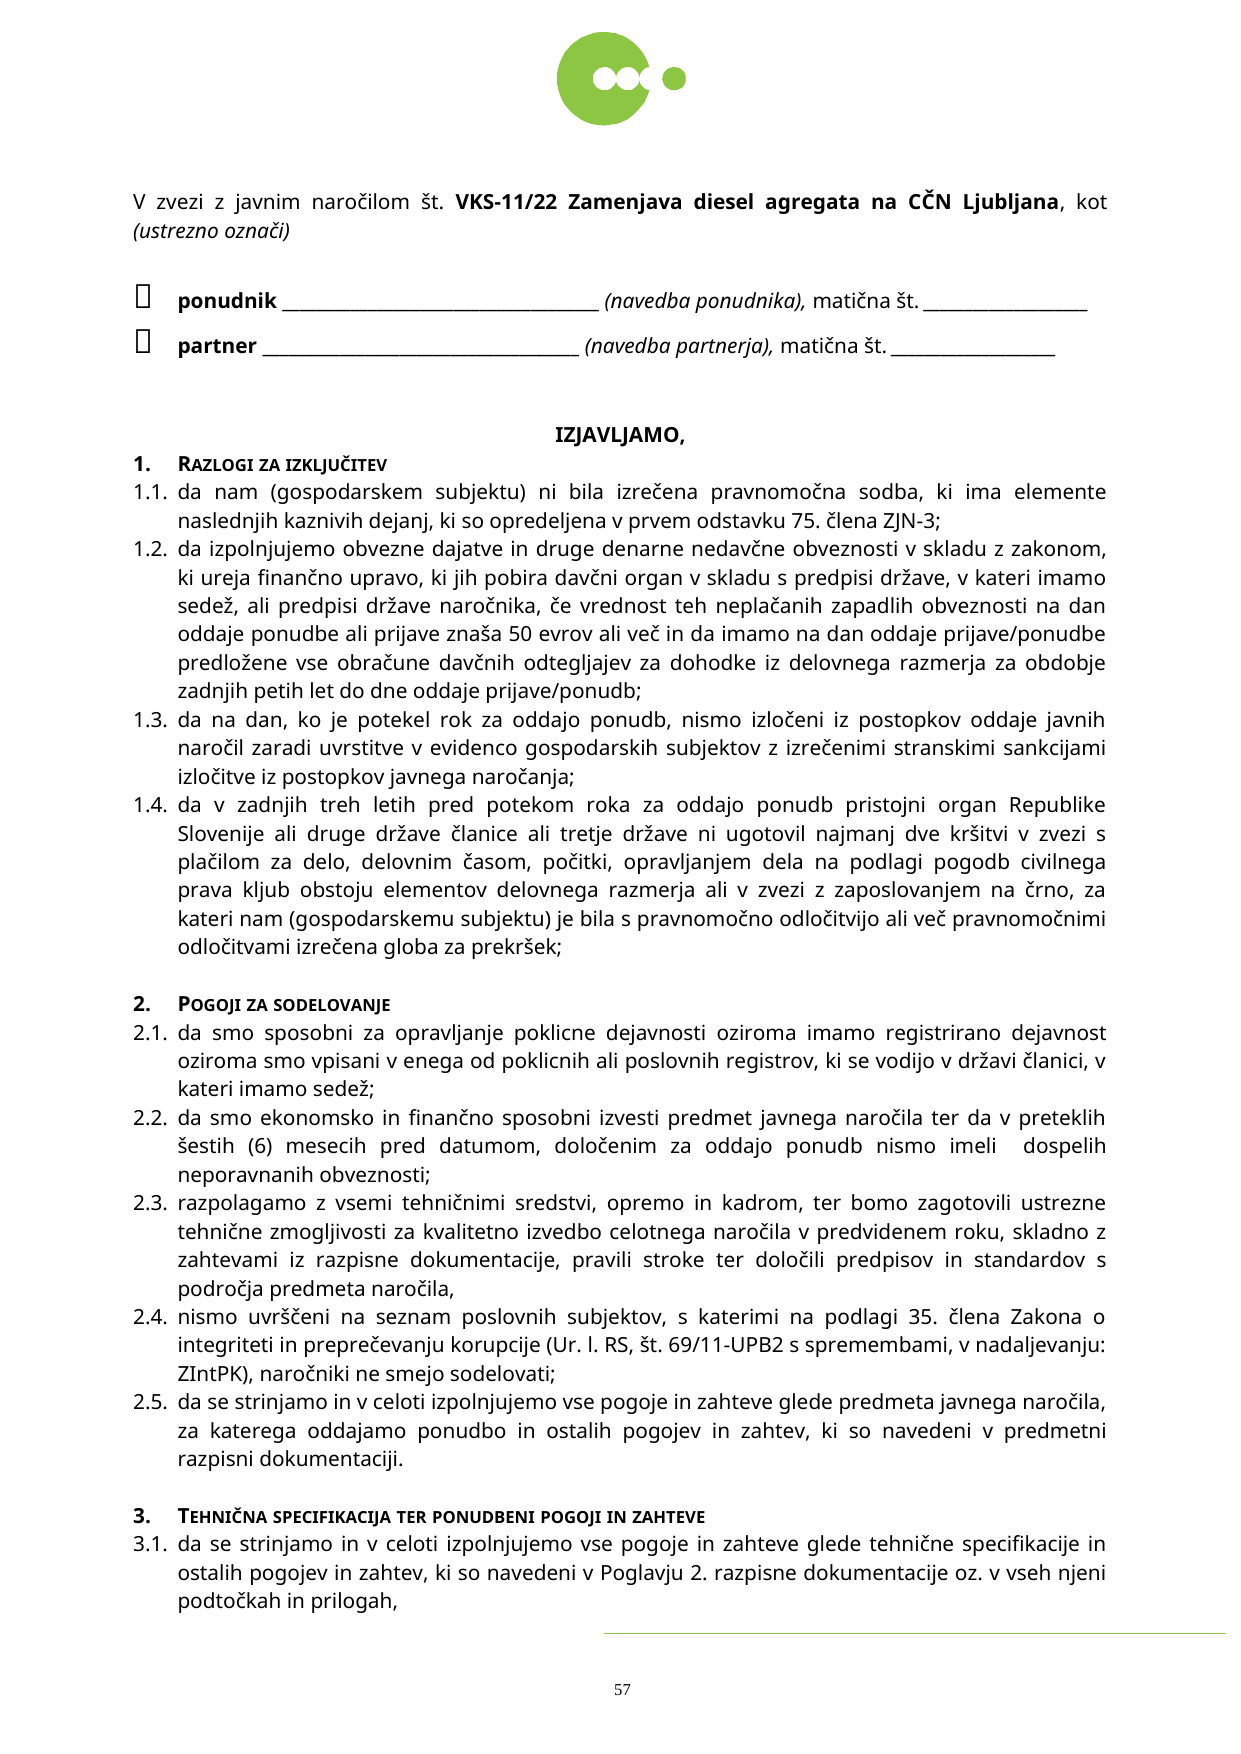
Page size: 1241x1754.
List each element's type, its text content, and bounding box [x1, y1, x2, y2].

list Pogoji za sodelovanje [133, 989, 1108, 1018]
list da smo ekonomsko in finančno sposobni izvesti predmet javnega naročila ter da v preteklih šestih (6) mesecih pred datumom, določenim za oddajo ponudb nismo imeli dospelih neporavnanih obveznosti; [133, 1103, 1108, 1188]
text V zvezi z javnim naročilom št. VKS-11/22 Zamenjava diesel agregata na CČN Ljubljana, kot (ustrezno označi) [133, 187, 1107, 244]
list partner _____________________________________ (navedba partnerja), matična št. ____________________ [133, 318, 1107, 364]
list da se strinjamo in v celoti izpolnjujemo vse pogoje in zahteve glede tehnične specifikacije in ostalih pogojev in zahtev, ki so navedeni v Poglavju 2. razpisne dokumentacije oz. v vseh njeni podtočkah in prilogah, [133, 1529, 1108, 1615]
list Razlogi za izključitev [133, 449, 1108, 477]
text IZJAVLJAMO, [133, 421, 1108, 449]
list Tehnična specifikacija ter ponudbeni pogoji in zahteve [133, 1501, 1108, 1529]
list da smo sposobni za opravljanje poklicne dejavnosti oziroma imamo registrirano dejavnost oziroma smo vpisani v enega od poklicnih ali poslovnih registrov, ki se vodijo v državi članici, v kateri imamo sedež; [133, 1018, 1108, 1103]
list da na dan, ko je potekel rok za oddajo ponudb, nismo izločeni iz postopkov oddaje javnih naročil zaradi uvrstitve v evidenco gospodarskih subjektov z izrečenimi stranskimi sankcijami izločitve iz postopkov javnega naročanja; [133, 705, 1108, 790]
list da se strinjamo in v celoti izpolnjujemo vse pogoje in zahteve glede predmeta javnega naročila, za katerega oddajamo ponudbo in ostalih pogojev in zahtev, ki so navedeni v predmetni razpisni dokumentaciji. [133, 1387, 1108, 1473]
list da izpolnjujemo obvezne dajatve in druge denarne nedavčne obveznosti v skladu z zakonom, ki ureja finančno upravo, ki jih pobira davčni organ v skladu s predpisi države, v kateri imamo sedež, ali predpisi države naročnika, če vrednost teh neplačanih zapadlih obveznosti na dan oddaje ponudbe ali prijave znaša 50 evrov ali več in da imamo na dan oddaje prijave/ponudbe predložene vse obračune davčnih odtegljajev za dohodke iz delovnega razmerja za obdobje zadnjih petih let do dne oddaje prijave/ponudb; [133, 534, 1108, 705]
list nismo uvrščeni na seznam poslovnih subjektov, s katerimi na podlagi 35. člena Zakona o integriteti in preprečevanju korupcije (Ur. l. RS, št. 69/11-UPB2 s spremembami, v nadaljevanju: ZIntPK), naročniki ne smejo sodelovati; [133, 1302, 1108, 1387]
list da nam (gospodarskem subjektu) ni bila izrečena pravnomočna sodba, ki ima elemente naslednjih kaznivih dejanj, ki so opredeljena v prvem odstavku 75. člena ZJN-3; [133, 477, 1108, 534]
list da v zadnjih treh letih pred potekom roka za oddajo ponudb pristojni organ Republike Slovenije ali druge države članice ali tretje države ni ugotovil najmanj dve kršitvi v zvezi s plačilom za delo, delovnim časom, počitki, opravljanjem dela na podlagi pogodb civilnega prava kljub obstoju elementov delovnega razmerja ali v zvezi z zaposlovanjem na črno, za kateri nam (gospodarskemu subjektu) je bila s pravnomočno odločitvijo ali več pravnomočnimi odločitvami izrečena globa za prekršek; [133, 790, 1108, 961]
list ponudnik _____________________________________ (navedba ponudnika), matična št. ____________________ [133, 273, 1107, 318]
list razpolagamo z vsemi tehničnimi sredstvi, opremo in kadrom, ter bomo zagotovili ustrezne tehnične zmogljivosti za kvalitetno izvedbo celotnega naročila v predvidenem roku, skladno z zahtevami iz razpisne dokumentacije, pravili stroke ter določili predpisov in standardov s področja predmeta naročila, [133, 1188, 1108, 1302]
